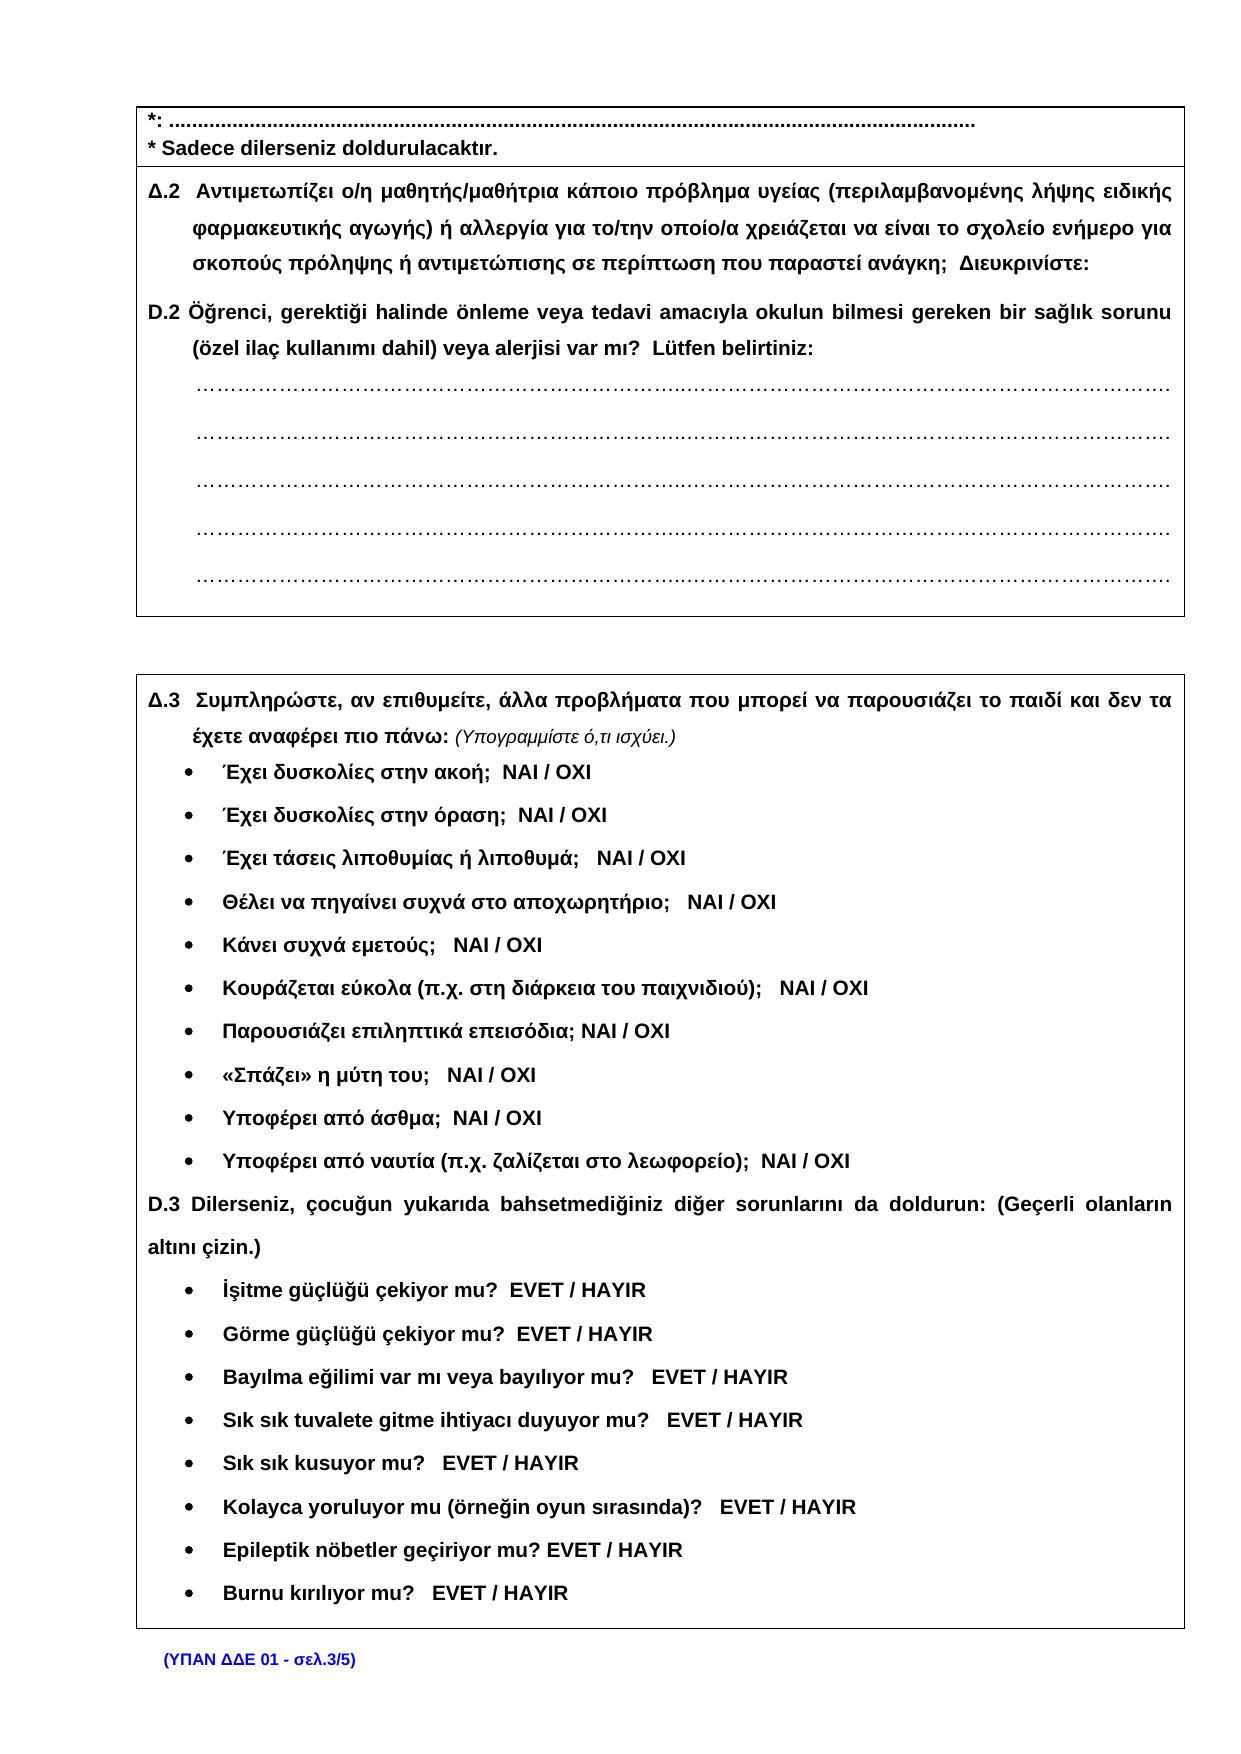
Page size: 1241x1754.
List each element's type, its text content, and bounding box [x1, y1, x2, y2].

table_cell Δ.2 Αντιμετωπίζει ο/η μαθητής/μαθήτρια κάποιο πρόβλημα υγείας (περιλαμβανομένης λήψης ειδικής φαρμακευτικής αγωγής) ή αλλεργία για το/την οποίο/α χρειάζεται να είναι το σχολείο ενήμερο για σκοπούς πρόληψης ή αντιμετώπισης σε περίπτωση που παραστεί ανάγκη; Διευκρινίστε: D.2 Öğrenci, gerektiği halinde önleme veya tedavi amacıyla okulun bilmesi gereken bir sağlık sorunu (özel ilaç kullanımı dahil) veya alerjisi var mı? Lütfen belirtiniz: ……………………………………………………………..……………………………………………………………. ……………………………………………………………..……………………………………………………………. ……………………………………………………………..……………………………………………………………. ……………………………………………………………..……………………………………………………………. ……………………………………………………………..……………………………………………………………. [137, 167, 1184, 616]
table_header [137, 675, 1184, 1628]
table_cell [137, 108, 1184, 166]
